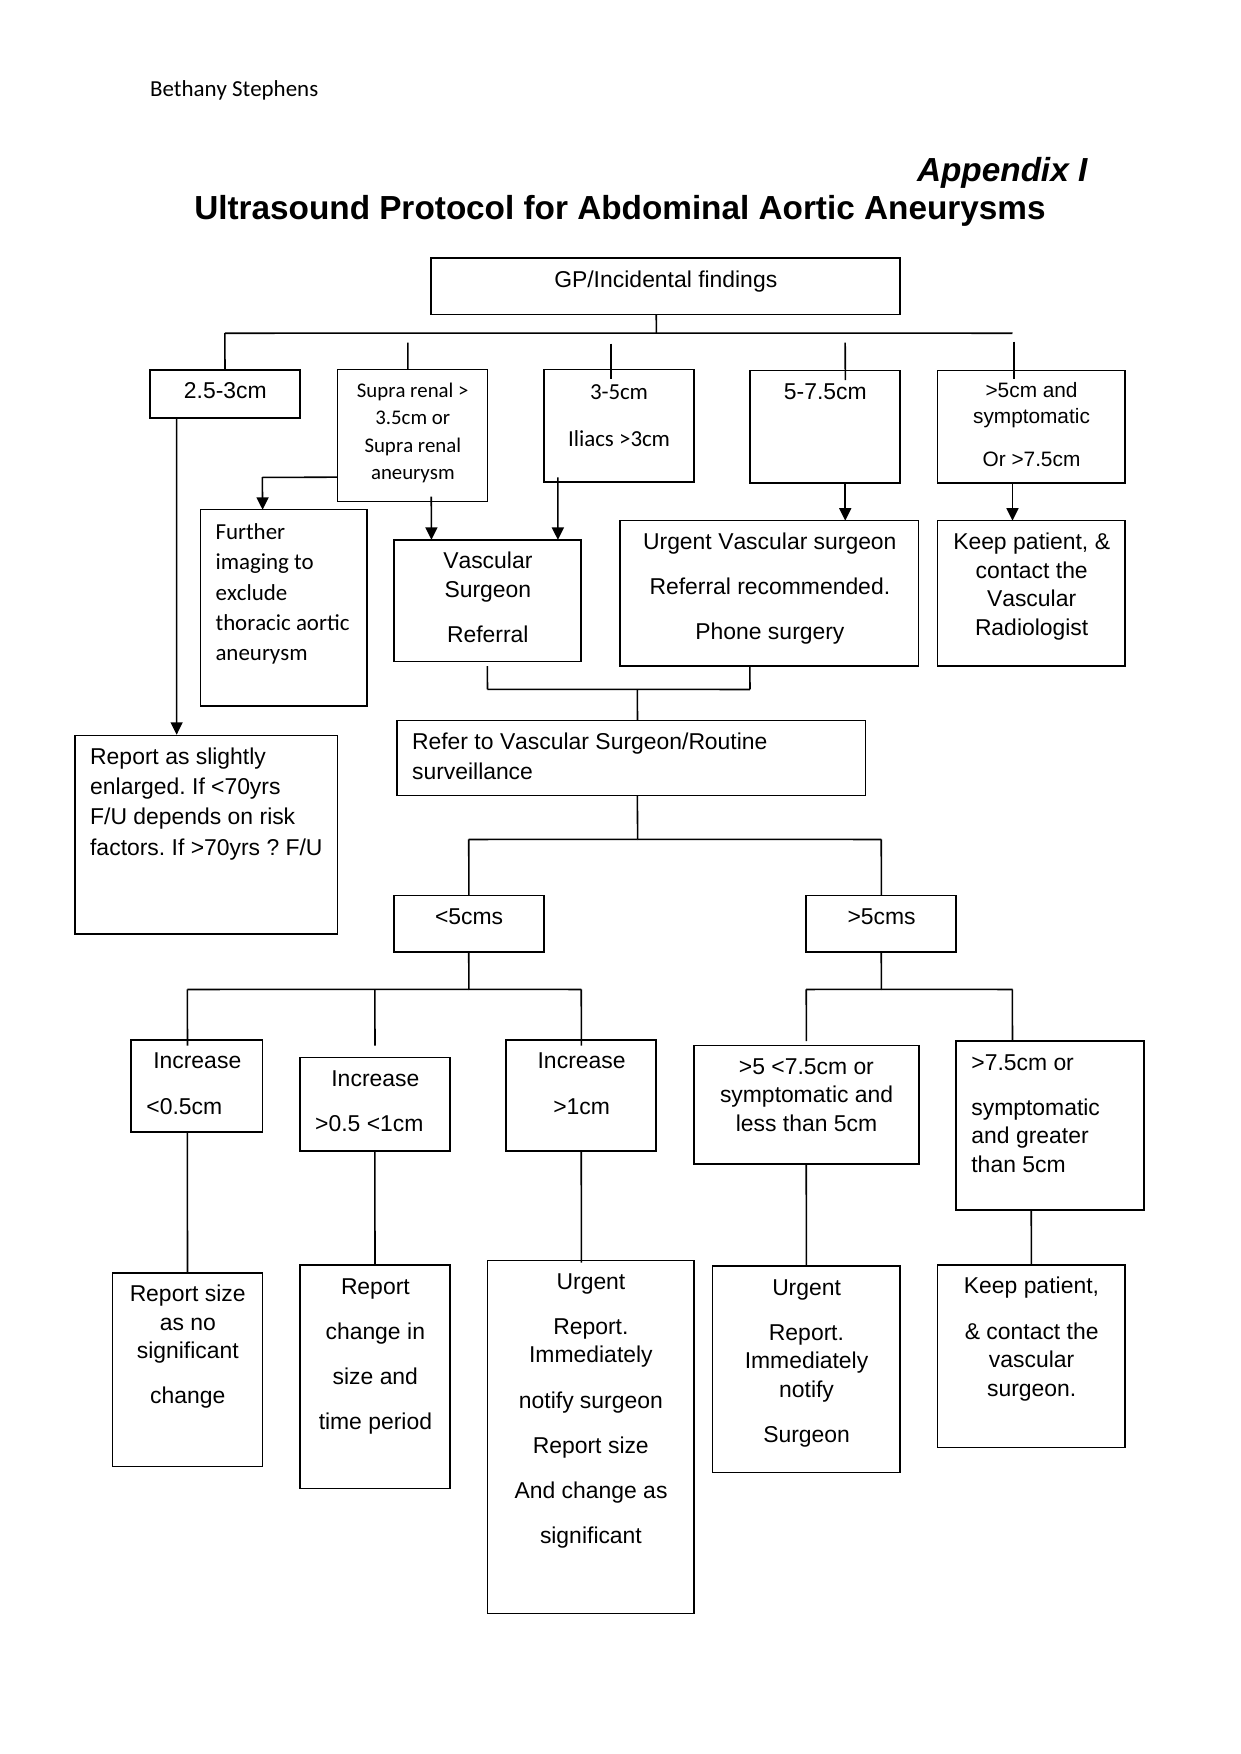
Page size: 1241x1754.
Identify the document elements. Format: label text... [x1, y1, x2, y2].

text Ultrasound Protocol for Abdominal Aortic Aneurysms [150, 188, 1090, 227]
text Appendix I [150, 150, 1090, 188]
